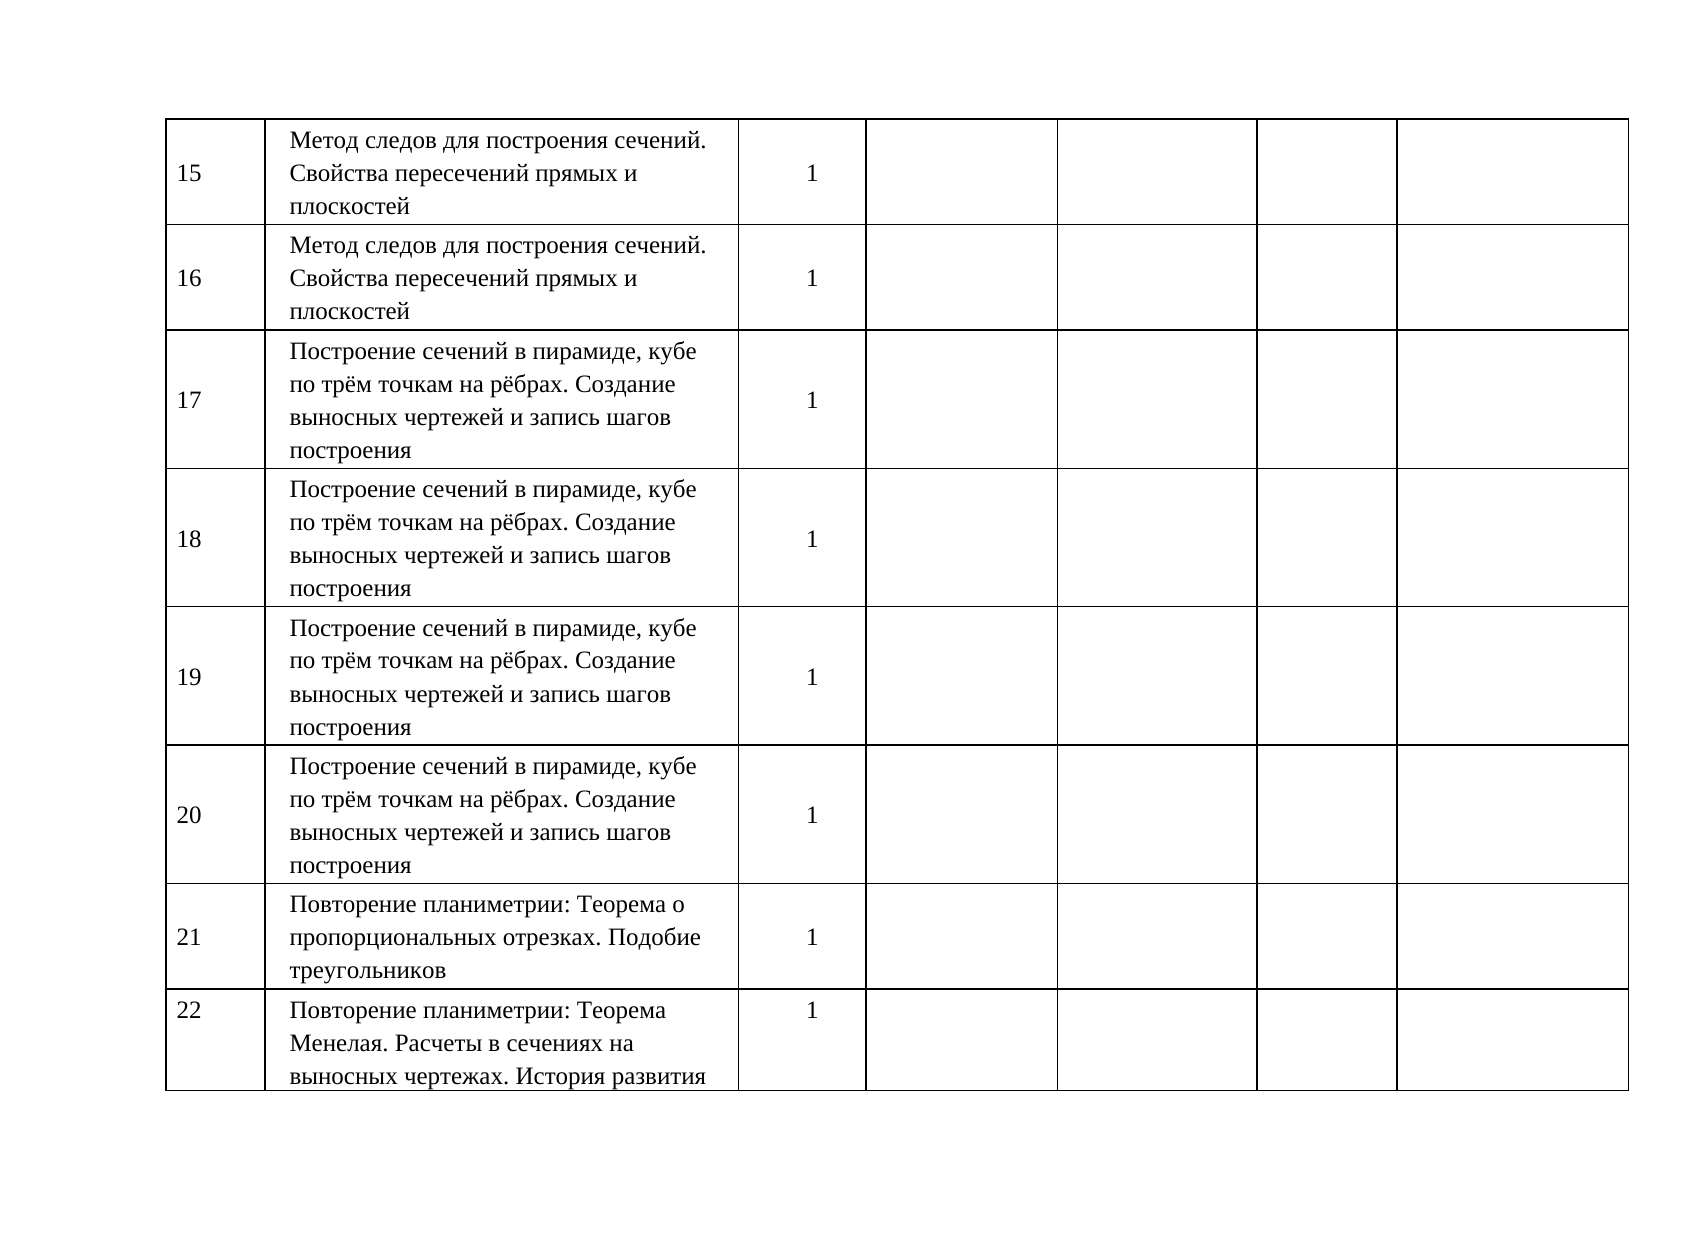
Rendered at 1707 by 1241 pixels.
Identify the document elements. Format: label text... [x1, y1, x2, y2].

table_cell [867, 225, 1057, 329]
table_cell [867, 120, 1057, 223]
table_cell [1258, 469, 1396, 606]
table_cell [867, 607, 1057, 744]
table_cell [867, 990, 1057, 1090]
table_cell Построение сечений в пирамиде, кубе по трём точкам на рёбрах. Создание выносных чертежей и запись шагов построения [266, 331, 738, 467]
table_cell [1398, 607, 1628, 744]
table_cell [1398, 884, 1628, 988]
table_cell Повторение планиметрии: Теорема о пропорциональных отрезках. Подобие треугольников [266, 884, 738, 988]
table_cell Построение сечений в пирамиде, кубе по трём точкам на рёбрах. Создание выносных чертежей и запись шагов построения [266, 746, 738, 883]
table_cell 15 [167, 120, 264, 223]
table_cell 21 [167, 884, 264, 988]
table_cell [1058, 120, 1256, 223]
table_cell 1 [739, 990, 865, 1090]
table_cell [1398, 469, 1628, 606]
table_cell [1258, 884, 1396, 988]
table_cell [1258, 120, 1396, 223]
table_cell 1 [739, 225, 865, 329]
table_cell [1398, 225, 1628, 329]
table_cell [1398, 120, 1628, 223]
table_cell 1 [739, 120, 865, 223]
table_cell [867, 331, 1057, 467]
table_cell [1058, 331, 1256, 467]
table_cell [867, 884, 1057, 988]
table_cell [1258, 990, 1396, 1090]
table_cell 19 [167, 607, 264, 744]
table_cell [867, 746, 1057, 883]
table_cell [1398, 990, 1628, 1090]
table_cell 1 [739, 331, 865, 467]
table_cell [1398, 331, 1628, 467]
table_cell 1 [739, 469, 865, 606]
table_cell [1058, 884, 1256, 988]
table_cell [1398, 746, 1628, 883]
table_cell 17 [167, 331, 264, 467]
table_cell [1258, 746, 1396, 883]
table_cell 18 [167, 469, 264, 606]
table_cell 1 [739, 884, 865, 988]
table_cell [867, 469, 1057, 606]
table_cell 22 [167, 990, 264, 1090]
table_cell Метод следов для построения сечений. Свойства пересечений прямых и плоскостей [266, 120, 738, 223]
table_cell Построение сечений в пирамиде, кубе по трём точкам на рёбрах. Создание выносных чертежей и запись шагов построения [266, 607, 738, 744]
table_cell Построение сечений в пирамиде, кубе по трём точкам на рёбрах. Создание выносных чертежей и запись шагов построения [266, 469, 738, 606]
table_cell [1258, 331, 1396, 467]
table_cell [266, 990, 738, 1090]
table_cell 1 [739, 746, 865, 883]
table_cell Метод следов для построения сечений. Свойства пересечений прямых и плоскостей [266, 225, 738, 329]
table_cell [1058, 225, 1256, 329]
table_cell [1058, 607, 1256, 744]
table_cell 16 [167, 225, 264, 329]
table_cell [1058, 990, 1256, 1090]
table_cell [1258, 607, 1396, 744]
table_cell 1 [739, 607, 865, 744]
table_cell 20 [167, 746, 264, 883]
table_cell [1058, 469, 1256, 606]
table_cell [1258, 225, 1396, 329]
table_cell [1058, 746, 1256, 883]
